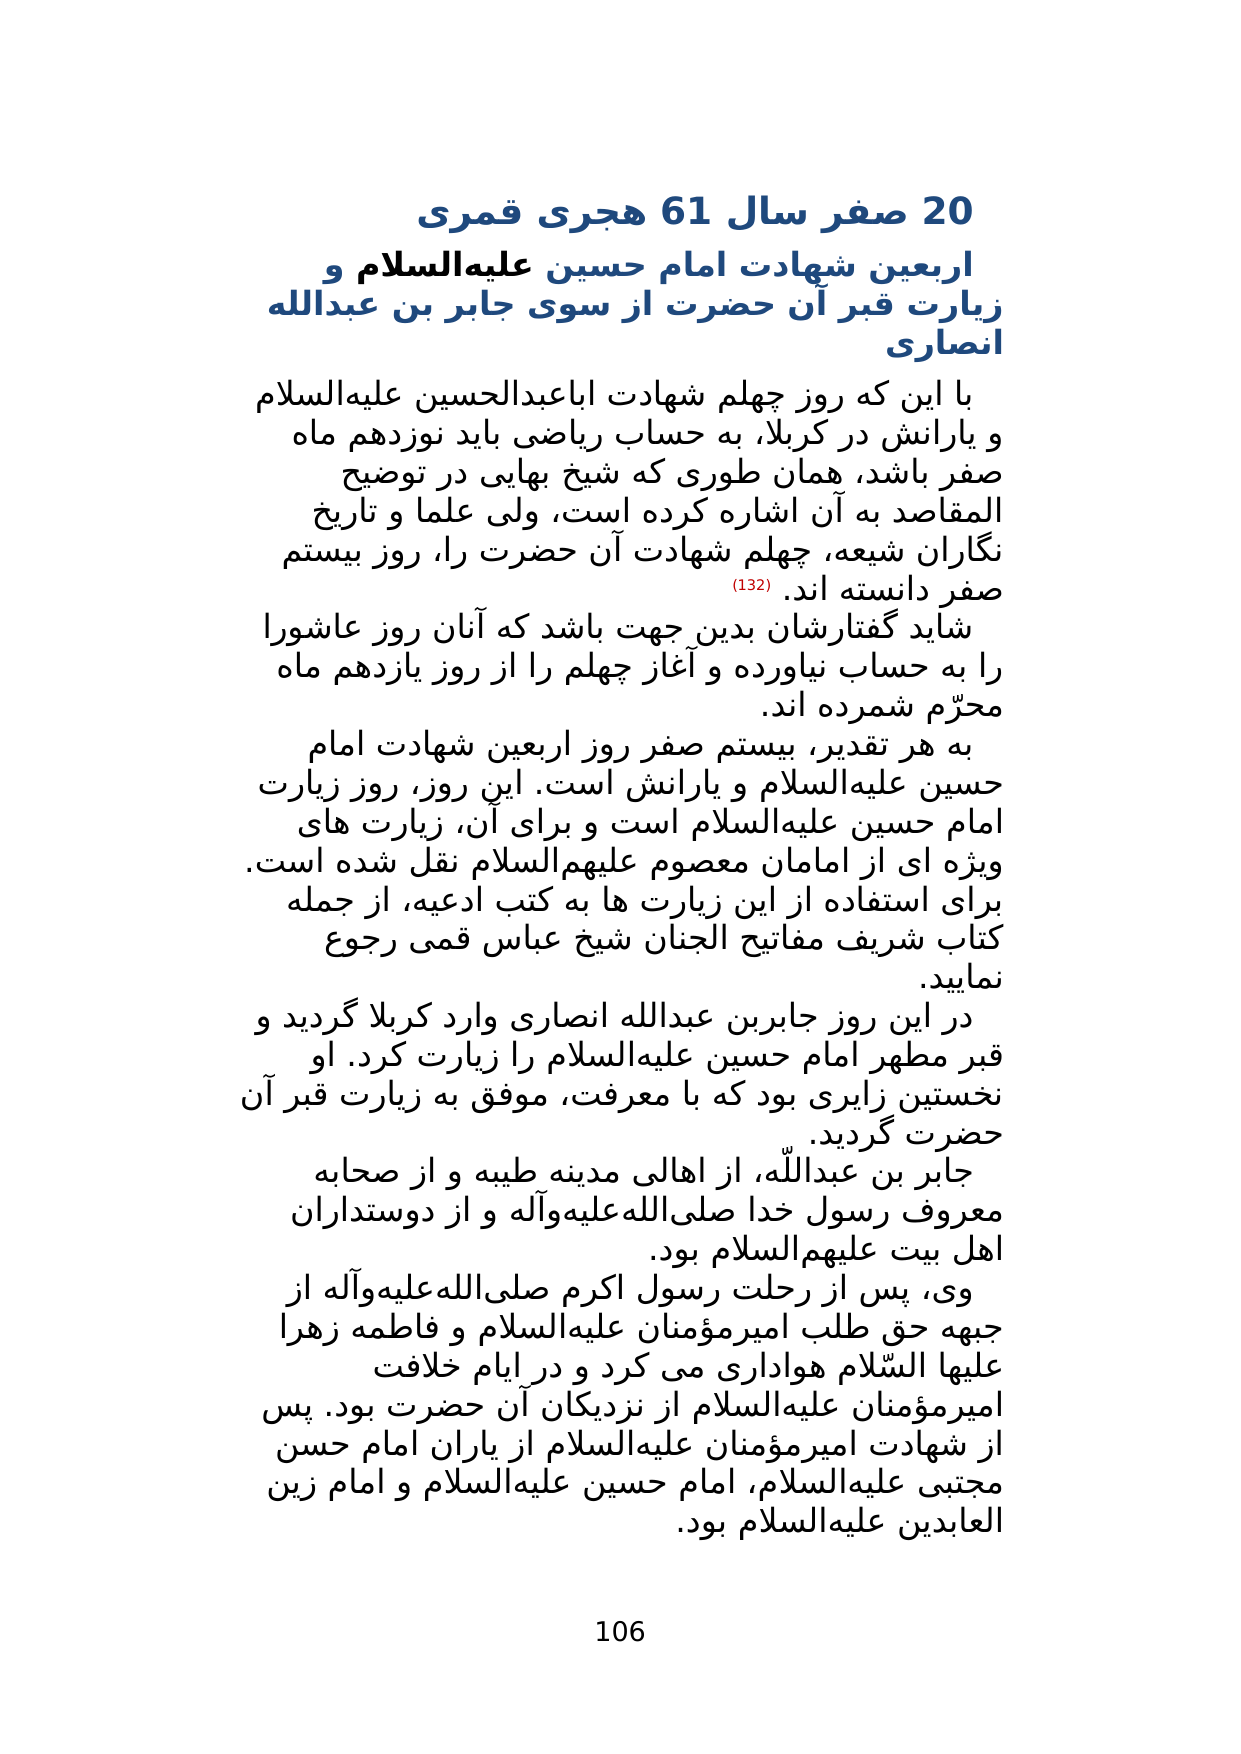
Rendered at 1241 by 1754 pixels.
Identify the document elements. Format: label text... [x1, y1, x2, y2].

subtitle اربعين شهادت امام حسين عليه‌السلام و زيارت قبر آن حضرت از سوى جابر بن عبدالله انصارى [236, 246, 1004, 362]
text وى، پس از رحلت رسول اكرم صلى‌الله‌عليه‌وآله از جبهه حق طلب اميرمؤمنان عليه‌السلام و فاطمه زهرا عليها السّلام هوادارى مى كرد و در ايام خلافت اميرمؤمنان عليه‌السلام از نزديكان آن حضرت بود. پس از شهادت اميرمؤمنان عليه‌السلام از ياران امام حسن مجتبى عليه‌السلام، امام حسين عليه‌السلام و امام زين العابدين عليه‌السلام بود. [236, 1268, 1004, 1541]
text شايد گفتارشان بدين جهت باشد كه آنان روز عاشورا را به حساب نياورده و آغاز چهلم را از روز يازدهم ماه محرّم شمرده اند. [236, 608, 1004, 724]
text در اين روز جابربن عبدالله انصارى وارد كربلا گرديد و قبر مطهر امام حسين عليه‌السلام را زيارت كرد. او نخستين زايرى بود كه با معرفت، موفق به زيارت قبر آن حضرت گرديد. [236, 997, 1004, 1152]
text جابر بن عبداللّه، از اهالى مدينه طيبه و از صحابه معروف رسول خدا صلى‌الله‌عليه‌وآله و از دوستداران اهل بيت عليهم‌السلام بود. [236, 1152, 1004, 1268]
text با اين كه روز چهلم شهادت اباعبدالحسين عليه‌السلام و يارانش در كربلا، به حساب رياضى بايد نوزدهم ماه صفر باشد، همان طورى كه شيخ ‌بهايى در توضيح المقاصد به آن اشاره كرده است، ولى علما و تاريخ ‌نگاران شيعه، چهلم شهادت آن حضرت را، روز بيستم صفر دانسته اند. (132) [236, 375, 1004, 608]
text به هر تقدير، بيستم صفر روز اربعين شهادت امام حسين عليه‌السلام و يارانش است. اين روز، روز زيارت امام حسين عليه‌السلام است و براى آن، زيارت هاى ويژه اى از امامان معصوم عليهم‌السلام نقل شده است. براى استفاده از اين زيارت ها به كتب ادعيه، از جمله كتاب شريف مفاتيح الجنان شيخ عباس قمى رجوع نماييد. [236, 724, 1004, 997]
subtitle 20 صفر سال 61 هجرى قمرى [236, 190, 1004, 233]
